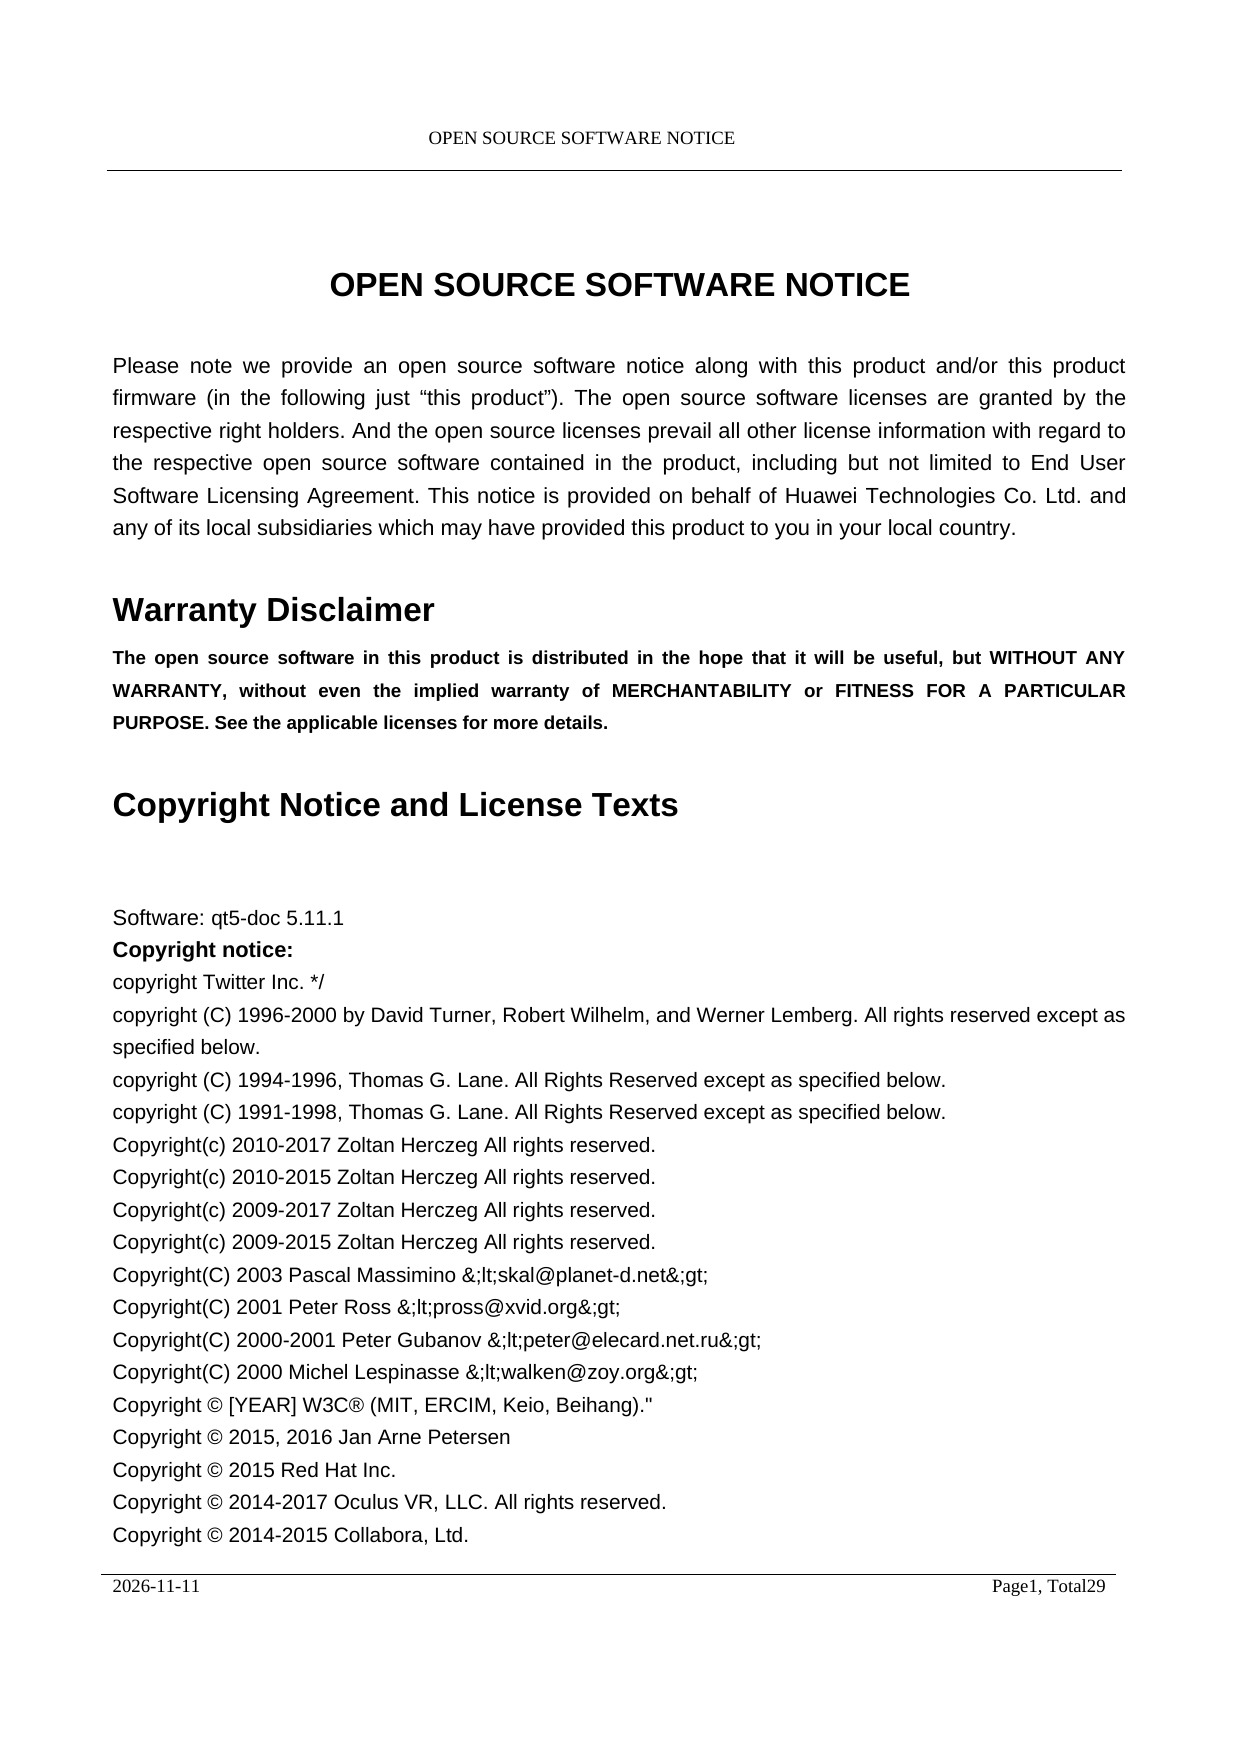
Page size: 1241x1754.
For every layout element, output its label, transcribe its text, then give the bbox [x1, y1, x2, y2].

text Copyright Notice and License Texts [112, 771, 1128, 836]
text copyright (C) 1994-1996, Thomas G. Lane. All Rights Reserved except as specified below. [112, 1063, 1128, 1096]
text Warranty Disclaimer [112, 576, 1128, 641]
text OPEN SOURCE SOFTWARE NOTICE [112, 251, 1128, 316]
text copyright (C) 1996-2000 by David Turner, Robert Wilhelm, and Werner Lemberg. All rights reserved except as specified below. [112, 998, 1128, 1063]
text The open source software in this product is distributed in the hope that it will be useful, but WITHOUT ANY WARRANTY, without even the implied warranty of MERCHANTABILITY or FITNESS FOR A PARTICULAR PURPOSE. See the applicable licenses for more details. [112, 641, 1128, 739]
text copyright Twitter Inc. */ [112, 966, 1128, 998]
text Copyright(C) 2003 Pascal Massimino &;lt;skal@planet-d.net&;gt; [112, 1258, 1128, 1291]
text Software: qt5-doc 5.11.1 [112, 901, 1128, 933]
text Copyright © 2015 Red Hat Inc. [112, 1453, 1128, 1486]
text Copyright(c) 2009-2017 Zoltan Herczeg All rights reserved. [112, 1193, 1128, 1226]
text Copyright(C) 2000-2001 Peter Gubanov &;lt;peter@elecard.net.ru&;gt; [112, 1323, 1128, 1356]
text Copyright(c) 2010-2015 Zoltan Herczeg All rights reserved. [112, 1161, 1128, 1193]
text Copyright © [YEAR] W3C® (MIT, ERCIM, Keio, Beihang)." [112, 1388, 1128, 1421]
text Copyright © 2014-2017 Oculus VR, LLC. All rights reserved. [112, 1486, 1128, 1518]
text Copyright notice: [112, 933, 1128, 966]
text Copyright(c) 2010-2017 Zoltan Herczeg All rights reserved. [112, 1128, 1128, 1161]
text Please note we provide an open source software notice along with this product and/or this product firmware (in the following just “this product”). The open source software licenses are granted by the respective right holders. And the open source licenses prevail all other license information with regard to the respective open source software contained in the product, including but not limited to End User Software Licensing Agreement. This notice is provided on behalf of Huawei Technologies Co. Ltd. and any of its local subsidiaries which may have provided this product to you in your local country. [112, 349, 1128, 544]
text copyright (C) 1991-1998, Thomas G. Lane. All Rights Reserved except as specified below. [112, 1096, 1128, 1128]
text Copyright © 2015, 2016 Jan Arne Petersen [112, 1421, 1128, 1453]
text Copyright(c) 2009-2015 Zoltan Herczeg All rights reserved. [112, 1226, 1128, 1258]
text Copyright(C) 2001 Peter Ross &;lt;pross@xvid.org&;gt; [112, 1291, 1128, 1323]
text Copyright © 2014-2015 Collabora, Ltd. [112, 1518, 1128, 1551]
text Copyright(C) 2000 Michel Lespinasse &;lt;walken@zoy.org&;gt; [112, 1356, 1128, 1388]
